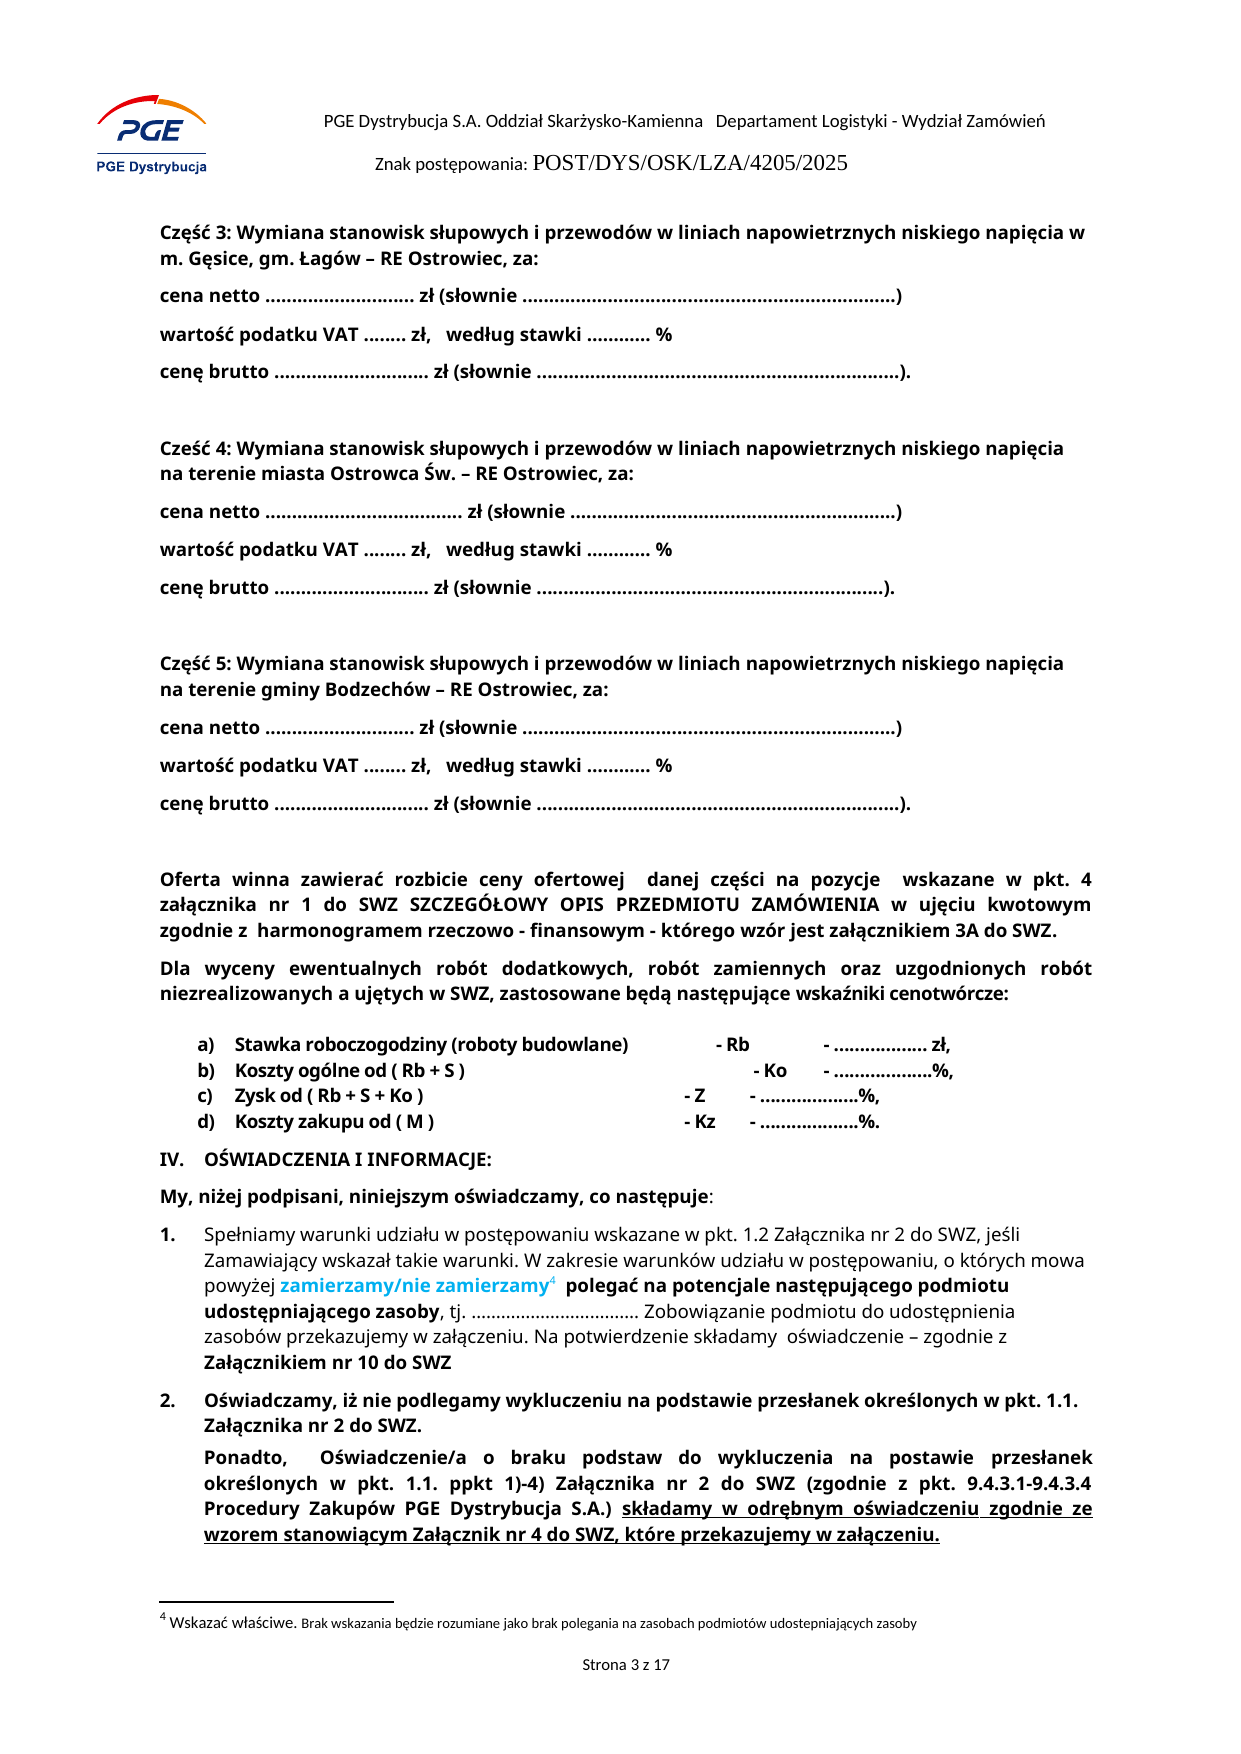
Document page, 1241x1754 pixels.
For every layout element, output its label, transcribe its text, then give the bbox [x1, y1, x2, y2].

list Oświadczamy, iż nie podlegamy wykluczeniu na podstawie przesłanek określonych w pkt. 1.1. Załącznika nr 2 do SWZ. [159, 1387, 1093, 1438]
text Ponadto, Oświadczenie/a o braku podstaw do wykluczenia na postawie przesłanek określonych w pkt. 1.1. ppkt 1)-4) Załącznika nr 2 do SWZ (zgodnie z pkt. 9.4.3.1-9.4.3.4 Procedury Zakupów PGE Dystrybucja S.A.) składamy w odrębnym oświadczeniu zgodnie ze wzorem stanowiącym Załącznik nr 4 do SWZ, które przekazujemy w załączeniu. [204, 1444, 1093, 1546]
text cena netto ..................................... zł (słownie .............................................................) [159, 498, 1093, 524]
text cenę brutto ............................. zł (słownie .................................................................). [159, 574, 1093, 600]
text cena netto ............................ zł (słownie ......................................................................) [159, 283, 1093, 308]
text Część 3: Wymiana stanowisk słupowych i przewodów w liniach napowietrznych niskiego napięcia w m. Gęsice, gm. Łagów – RE Ostrowiec, za: [159, 219, 1093, 270]
text cenę brutto ............................. zł (słownie ....................................................................). [159, 359, 1093, 384]
list OŚWIADCZENIA I INFORMACJE: [159, 1146, 1093, 1171]
text wartość podatku VAT ........ zł, według stawki ……..…. % [159, 321, 1093, 346]
text Cześć 4: Wymiana stanowisk słupowych i przewodów w liniach napowietrznych niskiego napięcia na terenie miasta Ostrowca Św. – RE Ostrowiec, za: [159, 435, 1093, 486]
text cena netto ............................ zł (słownie ......................................................................) [159, 714, 1093, 739]
text Dla wyceny ewentualnych robót dodatkowych, robót zamiennych oraz uzgodnionych robót niezrealizowanych a ujętych w SWZ, zastosowane będą następujące wskaźniki cenotwórcze: [159, 955, 1093, 1006]
list Zysk od ( Rb + S + Ko ) - Z - ……………….%, [197, 1083, 1093, 1108]
text My, niżej podpisani, niniejszym oświadczamy, co następuje: [159, 1184, 1093, 1209]
text wartość podatku VAT ........ zł, według stawki ……..…. % [159, 752, 1093, 778]
text Oferta winna zawierać rozbicie ceny ofertowej danej części na pozycje wskazane w pkt. 4 załącznika nr 1 do SWZ SZCZEGÓŁOWY OPIS PRZEDMIOTU ZAMÓWIENIA w ujęciu kwotowym zgodnie z harmonogramem rzeczowo - finansowym - którego wzór jest załącznikiem 3A do SWZ. [159, 866, 1093, 943]
list Spełniamy warunki udziału w postępowaniu wskazane w pkt. 1.2 Załącznika nr 2 do SWZ, jeśli Zamawiający wskazał takie warunki. W zakresie warunków udziału w postępowaniu, o których mowa powyżej zamierzamy/nie zamierzamy polegać na potencjale następującego podmiotu udostępniającego zasoby, tj. ……………………………. Zobowiązanie podmiotu do udostępnienia zasobów przekazujemy w załączeniu. Na potwierdzenie składamy oświadczenie – zgodnie z Załącznikiem nr 10 do SWZ [159, 1221, 1093, 1374]
text cenę brutto ............................. zł (słownie ....................................................................). [159, 790, 1093, 816]
list Stawka roboczogodziny (roboty budowlane) - Rb - ……………… zł, [197, 1032, 1093, 1057]
picture [550, 1276, 555, 1284]
text Część 5: Wymiana stanowisk słupowych i przewodów w liniach napowietrznych niskiego napięcia na terenie gminy Bodzechów – RE Ostrowiec, za: [159, 651, 1093, 702]
list Koszty zakupu od ( M ) - Kz - ……………….%. [197, 1108, 1093, 1134]
list Koszty ogólne od ( Rb + S ) - Ko - ……………….%, [197, 1057, 1093, 1083]
text wartość podatku VAT ........ zł, według stawki ……..…. % [159, 536, 1093, 562]
